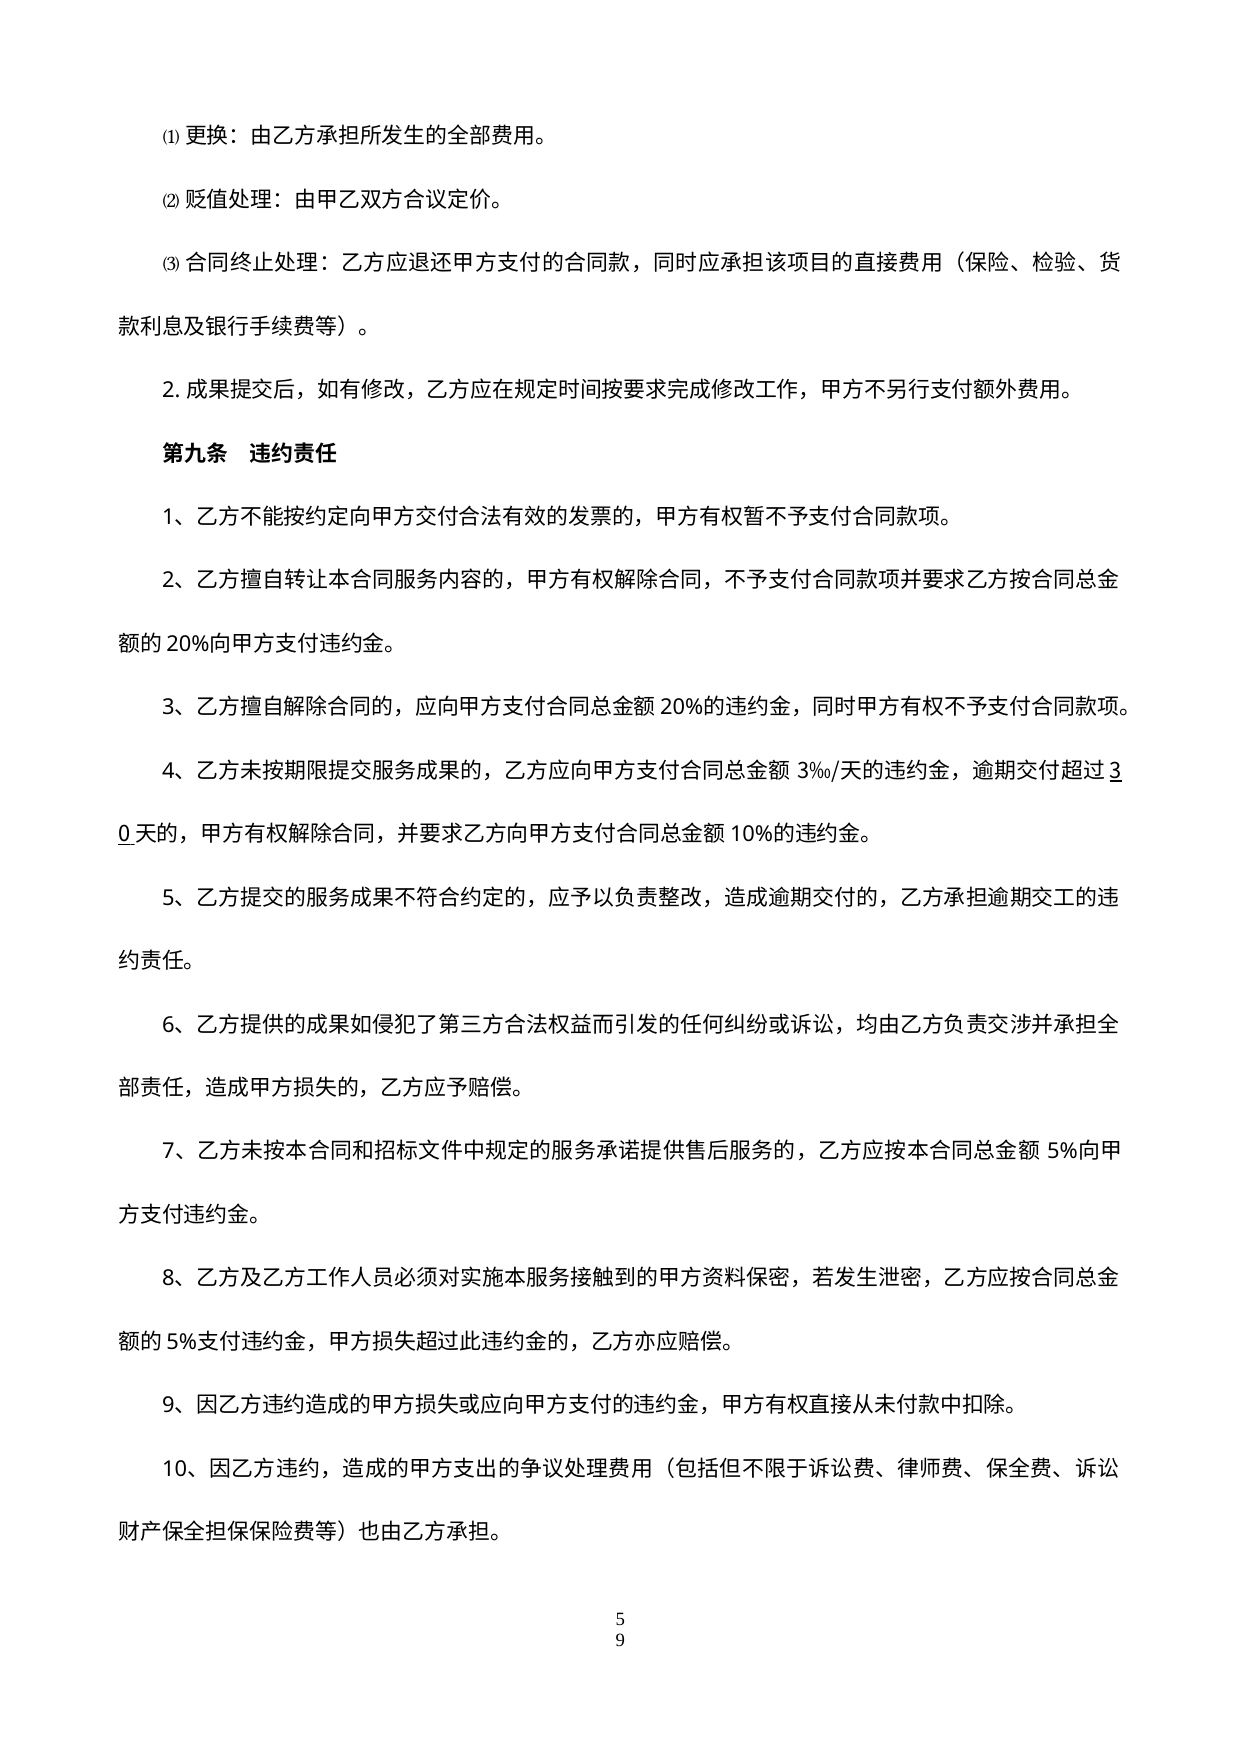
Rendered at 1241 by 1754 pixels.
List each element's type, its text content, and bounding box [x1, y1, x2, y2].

text 第九条 违约责任 [118, 436, 1122, 467]
text 2. 成果提交后，如有修改，乙方应在规定时间按要求完成修改工作，甲方不另行支付额外费用。 [118, 372, 1122, 404]
text 4、乙方未按期限提交服务成果的，乙方应向甲方支付合同总金额 3‰/天的违约金，逾期交付超过30天的，甲方有权解除合同，并要求乙方向甲方支付合同总金额10%的违约金。 [118, 753, 1122, 848]
text 1、乙方不能按约定向甲方交付合法有效的发票的，甲方有权暂不予支付合同款项。 [118, 499, 1122, 531]
text 3、乙方擅自解除合同的，应向甲方支付合同总金额20%的违约金，同时甲方有权不予支付合同款项。 [118, 689, 1122, 721]
text 8、乙方及乙方工作人员必须对实施本服务接触到的甲方资料保密，若发生泄密，乙方应按合同总金额的5%支付违约金，甲方损失超过此违约金的，乙方亦应赔偿。 [118, 1260, 1122, 1355]
text ⑵贬值处理：由甲乙双方合议定价。 [118, 182, 1122, 213]
text 9、因乙方违约造成的甲方损失或应向甲方支付的违约金，甲方有权直接从未付款中扣除。 [118, 1387, 1122, 1419]
text 2、乙方擅自转让本合同服务内容的，甲方有权解除合同，不予支付合同款项并要求乙方按合同总金额的20%向甲方支付违约金。 [118, 562, 1122, 658]
text ⑶合同终止处理：乙方应退还甲方支付的合同款，同时应承担该项目的直接费用（保险、检验、货款利息及银行手续费等）。 [118, 245, 1122, 340]
text 7、乙方未按本合同和招标文件中规定的服务承诺提供售后服务的，乙方应按本合同总金额 5%向甲方支付违约金。 [118, 1133, 1122, 1228]
text 5、乙方提交的服务成果不符合约定的，应予以负责整改，造成逾期交付的，乙方承担逾期交工的违约责任。 [118, 880, 1122, 975]
text 10、因乙方违约，造成的甲方支出的争议处理费用（包括但不限于诉讼费、律师费、保全费、诉讼财产保全担保保险费等）也由乙方承担。 [118, 1451, 1122, 1546]
text 6、乙方提供的成果如侵犯了第三方合法权益而引发的任何纠纷或诉讼，均由乙方负责交涉并承担全部责任，造成甲方损失的，乙方应予赔偿。 [118, 1007, 1122, 1102]
text ⑴更换：由乙方承担所发生的全部费用。 [118, 118, 1122, 150]
